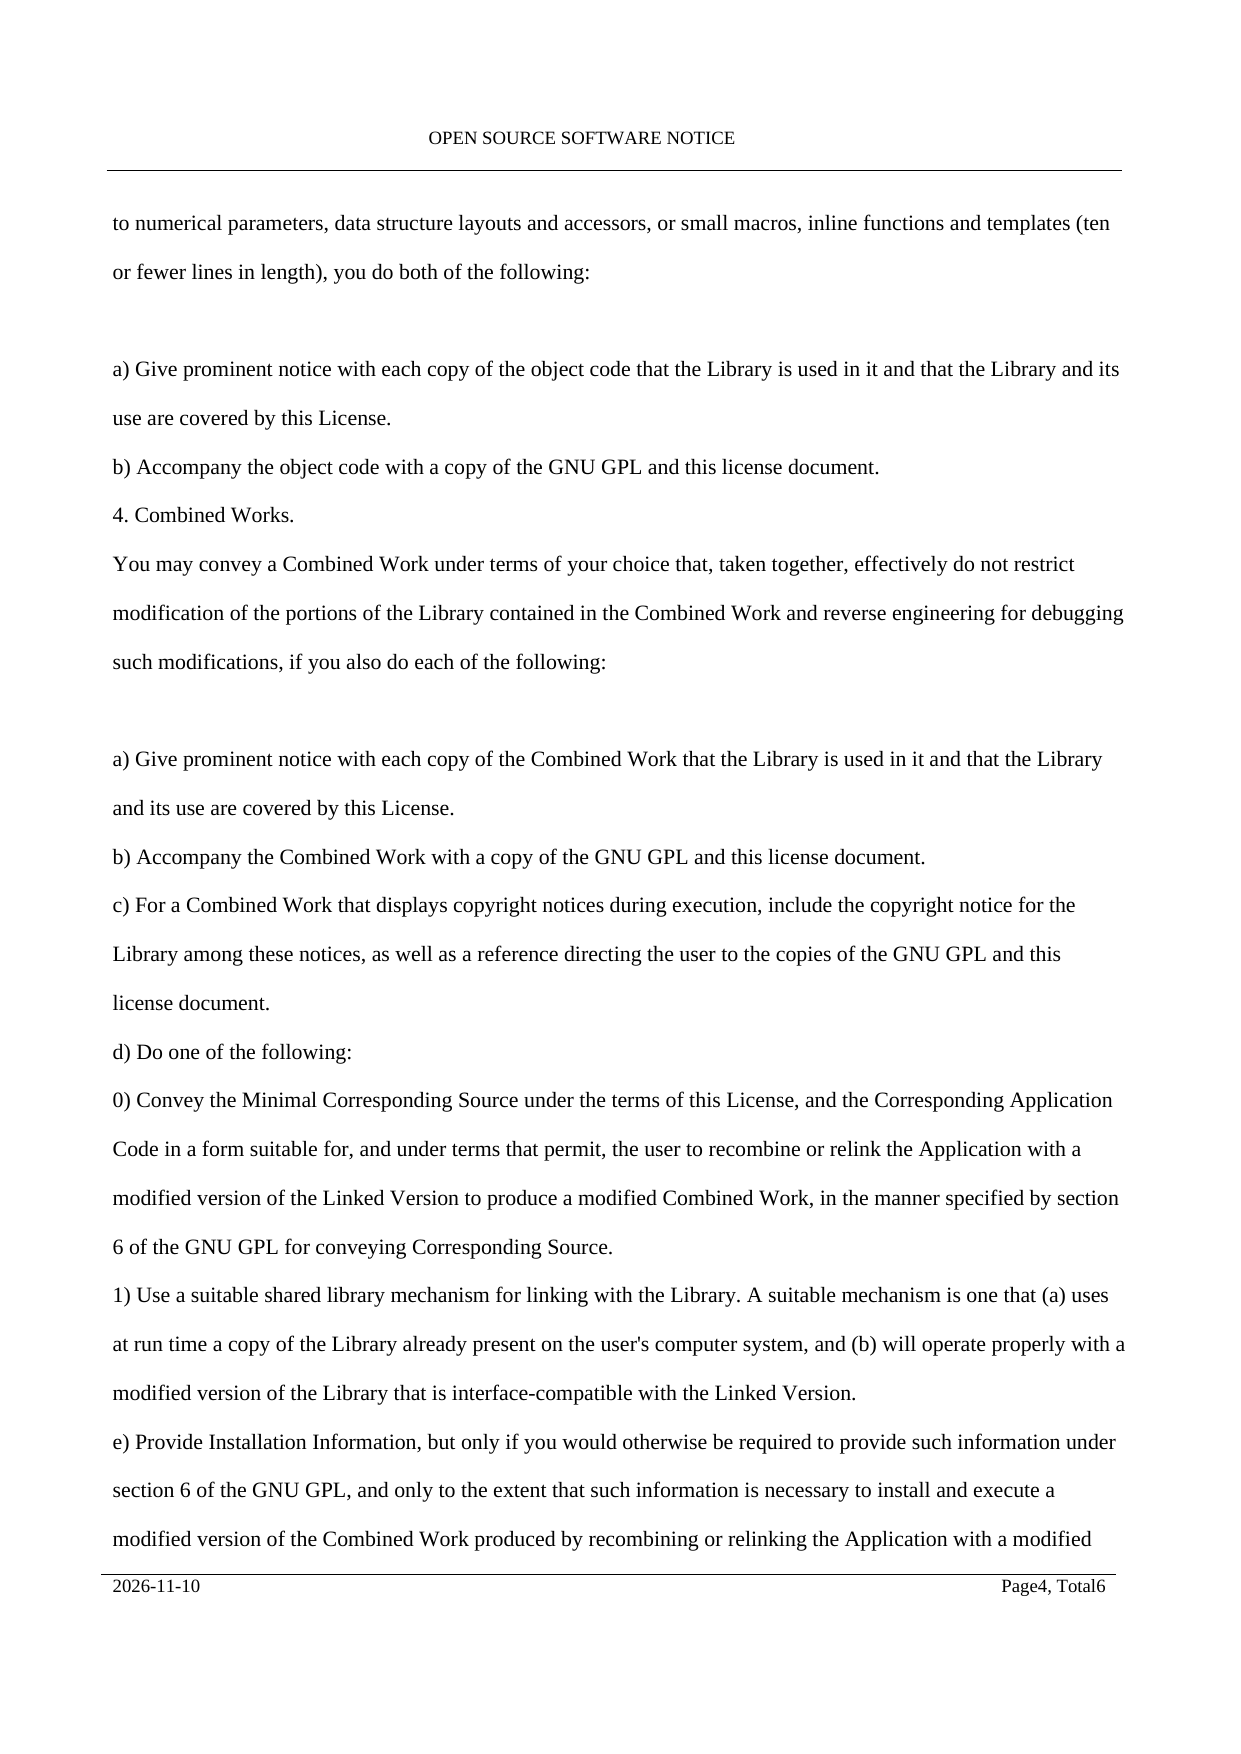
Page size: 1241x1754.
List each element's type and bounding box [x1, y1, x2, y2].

text [112, 206, 1128, 1555]
